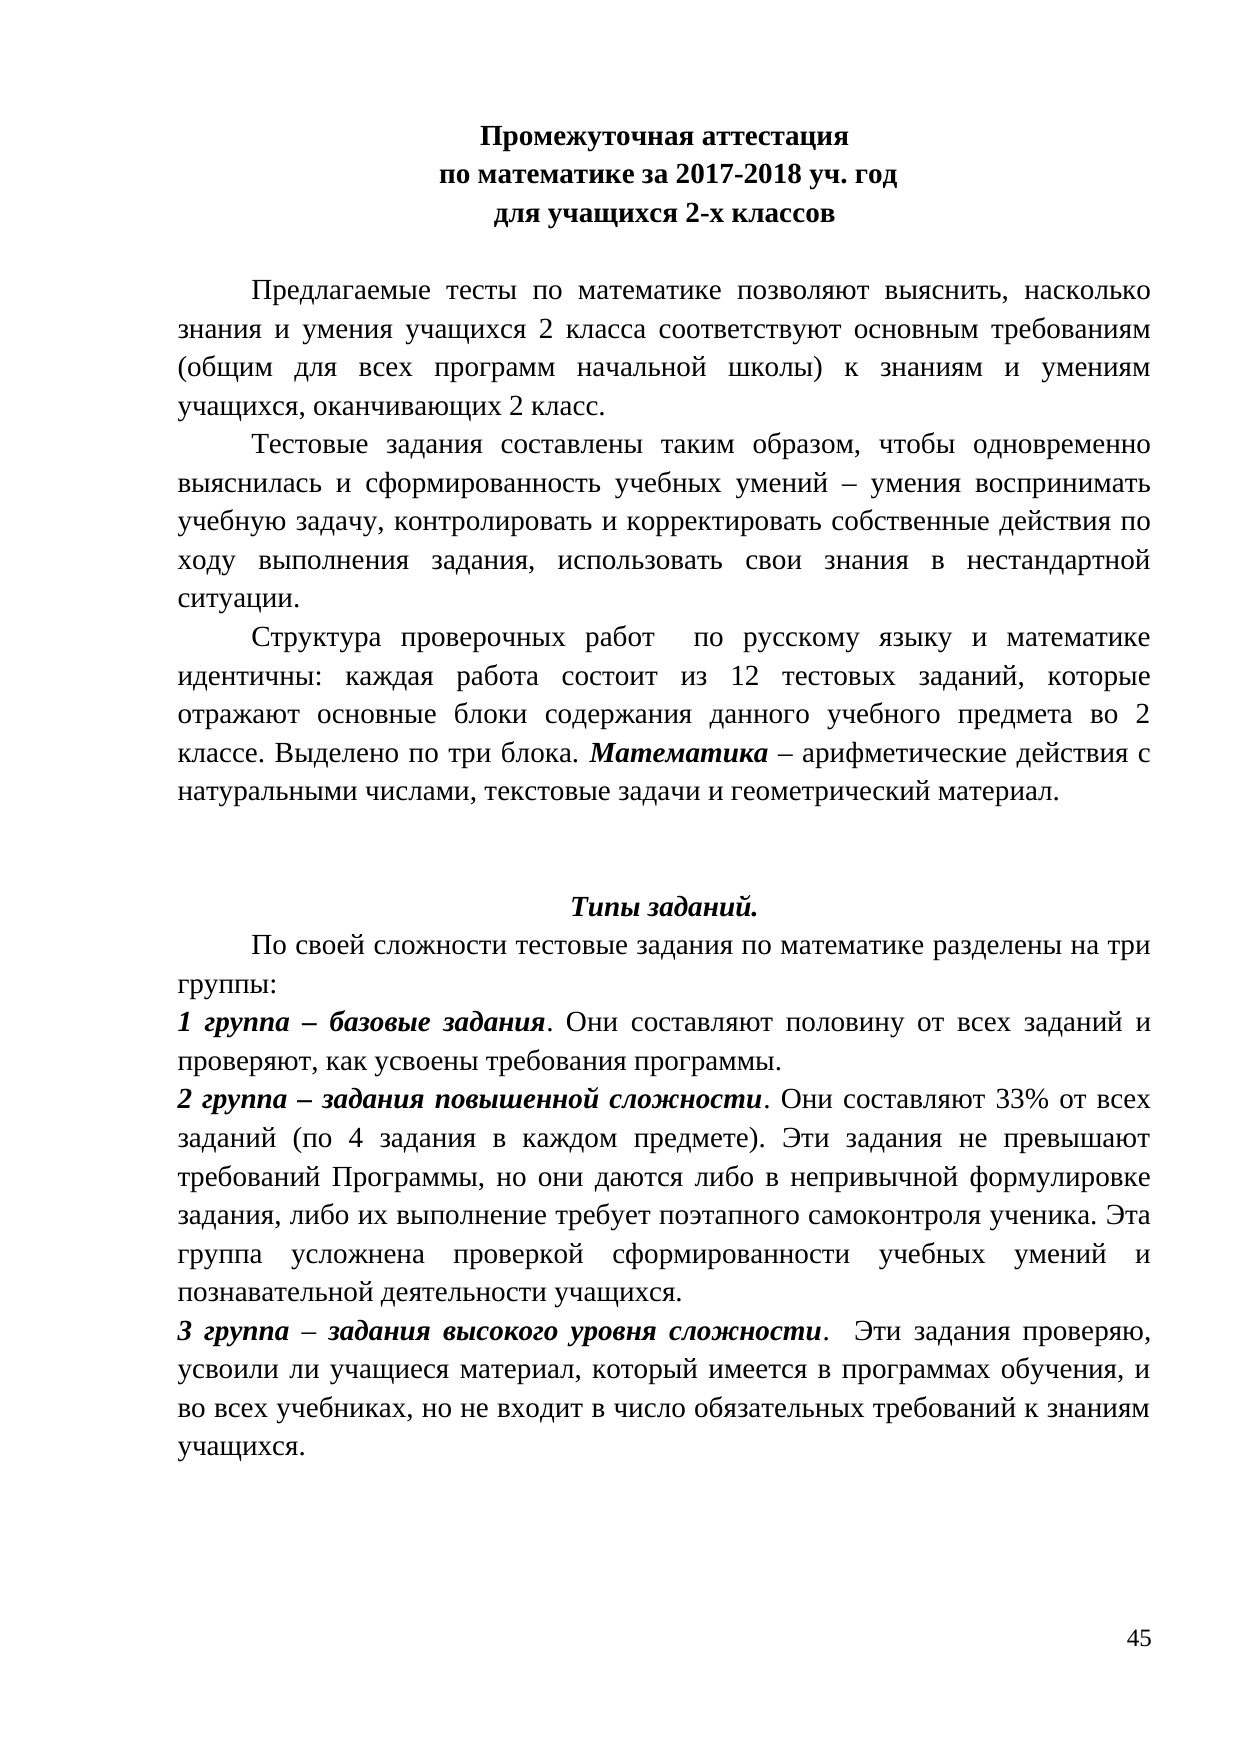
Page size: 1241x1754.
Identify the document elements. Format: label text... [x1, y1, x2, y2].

text Типы заданий. [177, 889, 1152, 922]
text 3 группа – задания высокого уровня сложности. Эти задания проверяю, усвоили ли учащиеся материал, который имеется в программах обучения, и во всех учебниках, но не входит в число обязательных требований к знаниям учащихся. [177, 1313, 1152, 1462]
text 1 группа – базовые задания. Они составляют половину от всех заданий и проверяют, как усвоены требования программы. [177, 1004, 1152, 1077]
text Структура проверочных работ по русскому языку и математике идентичны: каждая работа состоит из 12 тестовых заданий, которые отражают основные блоки содержания данного учебного предмета во 2 классе. Выделено по три блока. Математика – арифметические действия с натуральными числами, текстовые задачи и геометрический материал. [177, 619, 1152, 807]
text для учащихся 2-х классов [177, 195, 1152, 229]
text по математике за 2017-2018 уч. год [177, 157, 1152, 190]
text Промежуточная аттестация [177, 118, 1152, 152]
text По своей сложности тестовые задания по математике разделены на три группы: [177, 927, 1152, 999]
text Предлагаемые тесты по математике позволяют выяснить, насколько знания и умения учащихся 2 класса соответствуют основным требованиям (общим для всех программ начальной школы) к знаниям и умениям учащихся, оканчивающих 2 класс. [177, 272, 1152, 421]
text Тестовые задания составлены таким образом, чтобы одновременно выяснилась и сформированность учебных умений – умения воспринимать учебную задачу, контролировать и корректировать собственные действия по ходу выполнения задания, использовать свои знания в нестандартной ситуации. [177, 426, 1152, 614]
text 2 группа – задания повышенной сложности. Они составляют 33% от всех заданий (по 4 задания в каждом предмете). Эти задания не превышают требований Программы, но они даются либо в непривычной формулировке задания, либо их выполнение требует поэтапного самоконтроля ученика. Эта группа усложнена проверкой сформированности учебных умений и познавательной деятельности учащихся. [177, 1082, 1152, 1308]
